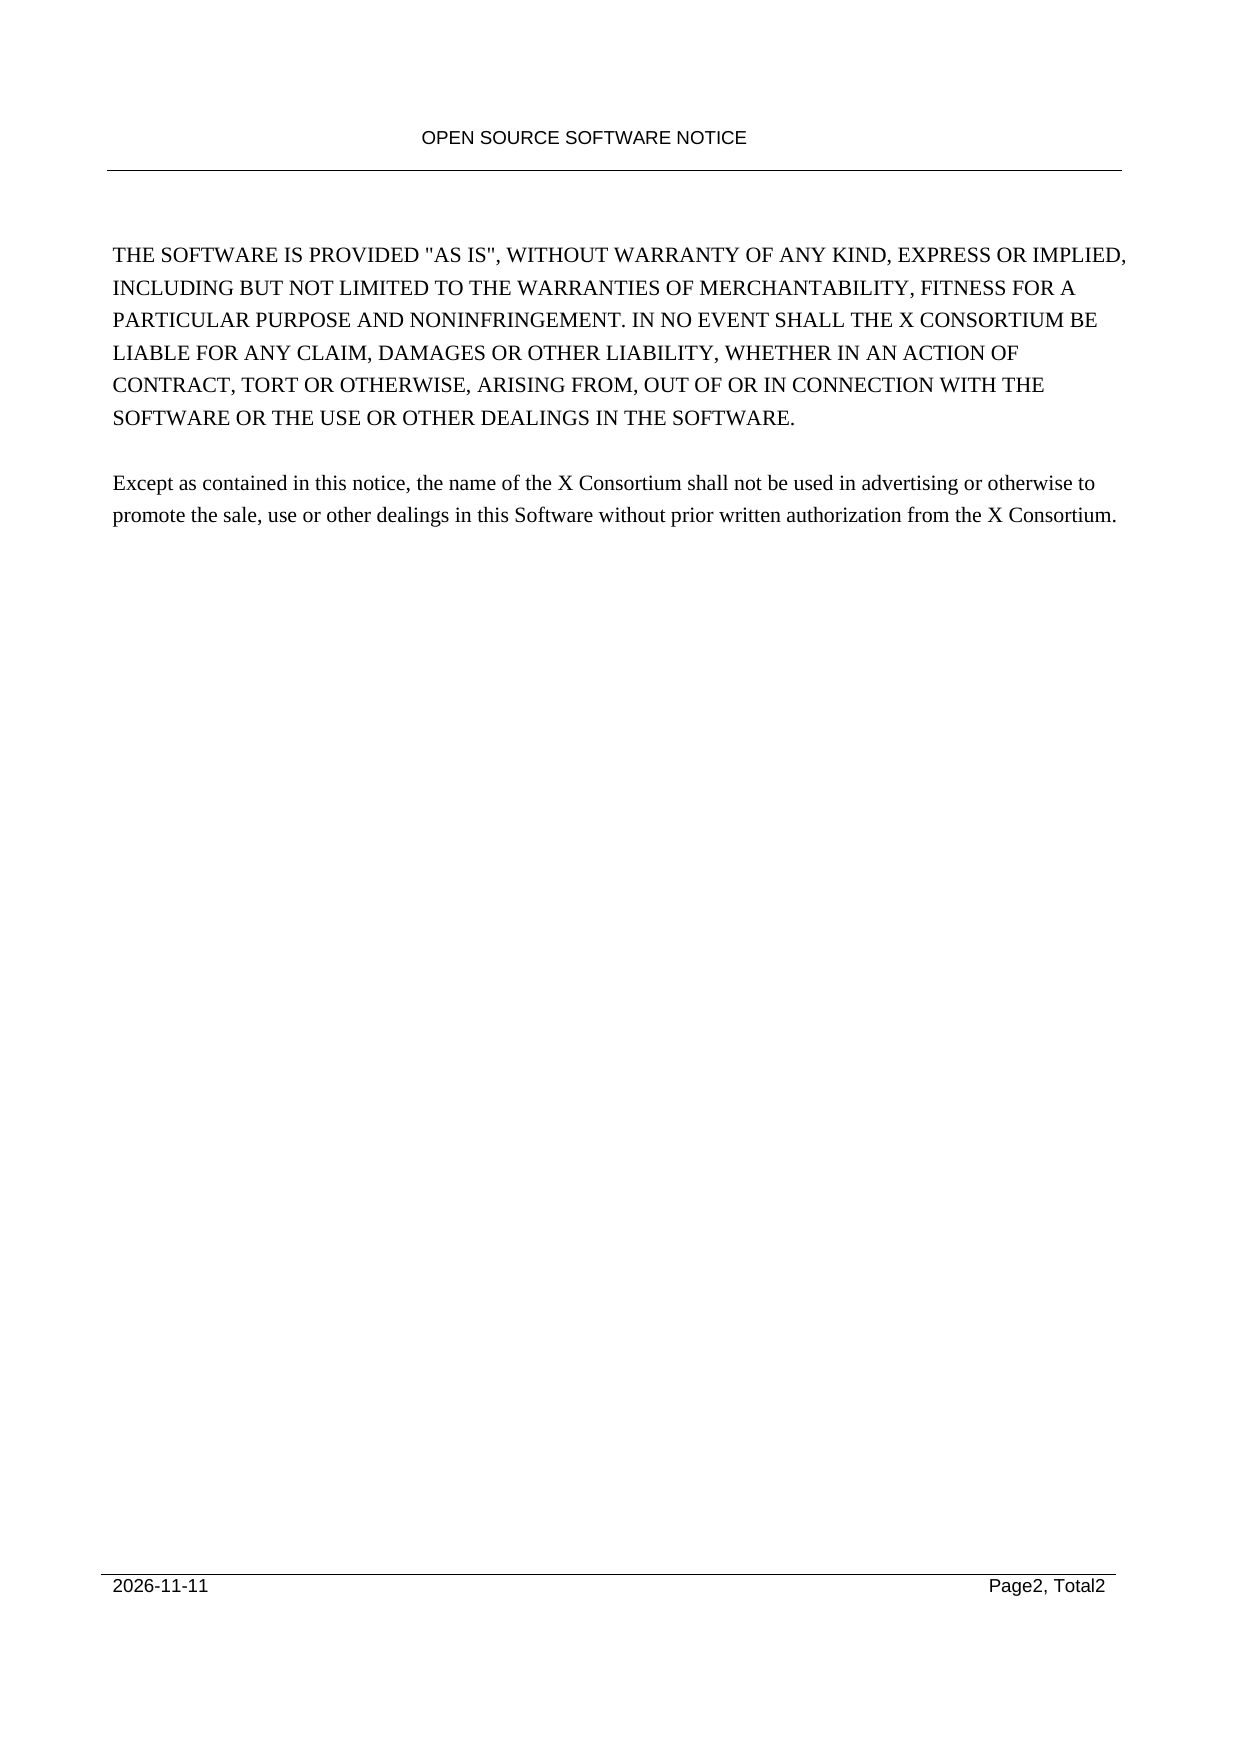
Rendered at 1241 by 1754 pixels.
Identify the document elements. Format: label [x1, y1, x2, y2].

text [112, 206, 1128, 564]
